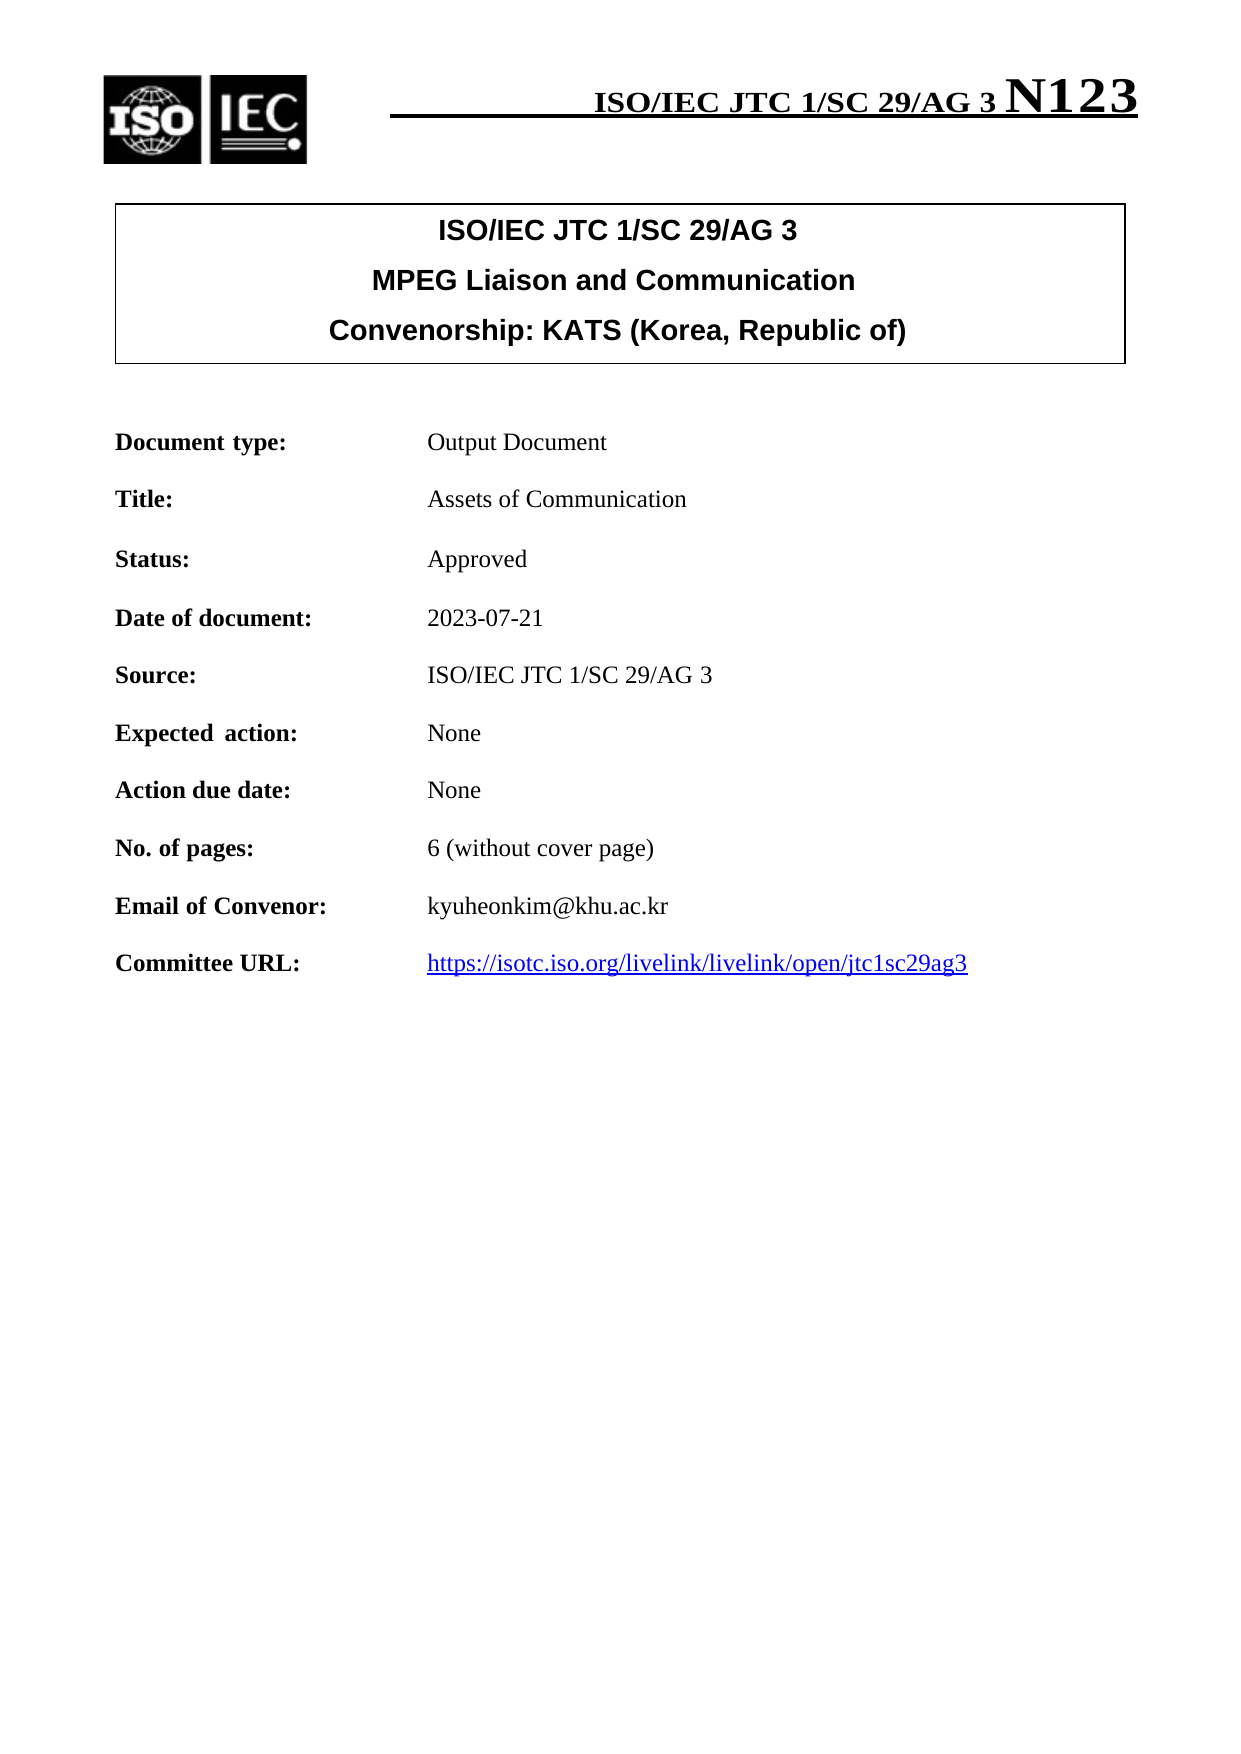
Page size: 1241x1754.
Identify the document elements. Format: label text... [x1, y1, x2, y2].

text Title: Assets of Communication [115, 484, 1116, 513]
text Committee URL: https://isotc.iso.org/livelink/livelink/open/jtc1sc29ag3 [115, 948, 1138, 977]
title ISO/IEC JTC 1/SC 29/AG 3 N123 [228, 66, 1138, 123]
text Date of document: 2023-07-21 [115, 603, 1138, 632]
subtitle Expected action: None [115, 718, 1138, 747]
text Email of Convenor: kyuheonkim@khu.ac.kr [115, 891, 1138, 919]
picture [103, 75, 308, 164]
text Status: Approved [115, 544, 1116, 573]
text Source: ISO/IEC JTC 1/SC 29/AG 3 [115, 660, 1138, 689]
text Document type: Output Document [115, 427, 1138, 455]
subtitle Action due date: None [115, 776, 1138, 804]
text No. of pages: 6 (without cover page) [115, 833, 1138, 862]
